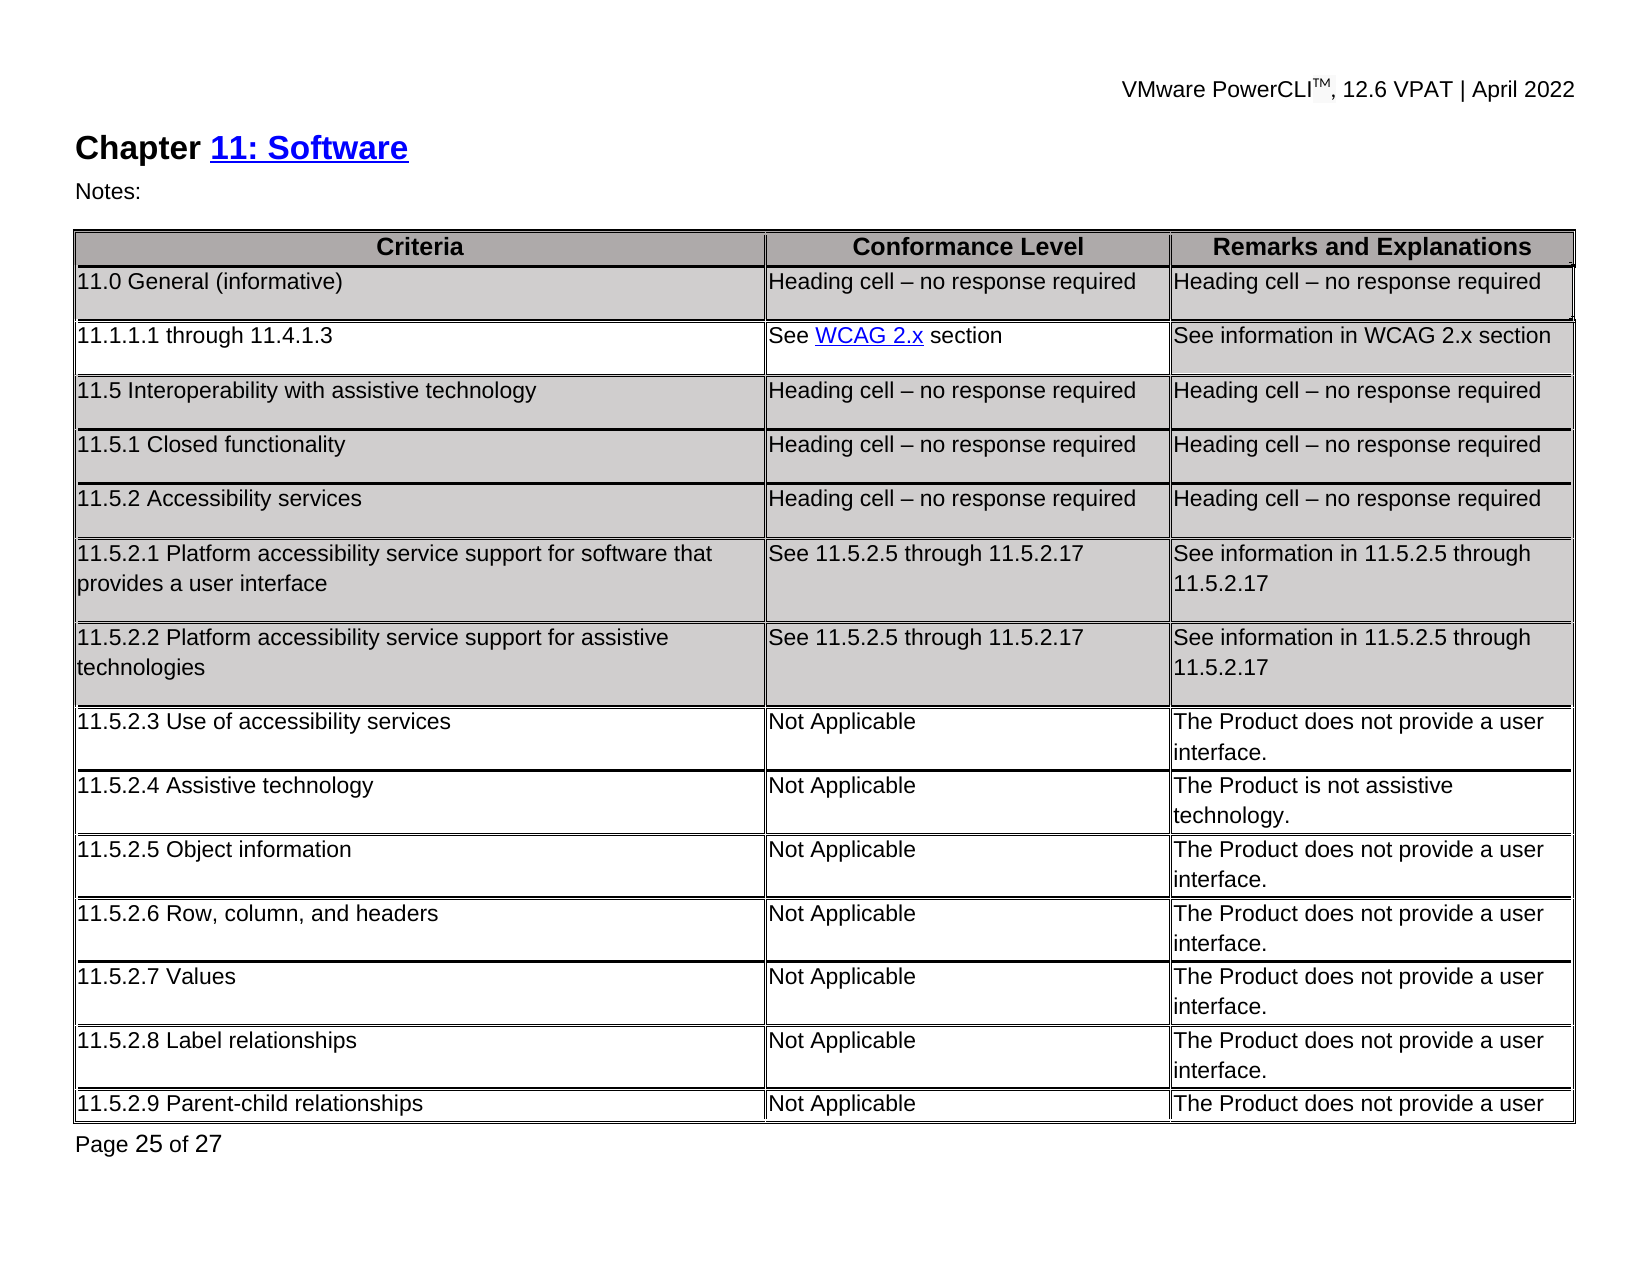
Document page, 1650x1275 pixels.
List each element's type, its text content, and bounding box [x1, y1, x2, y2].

table_cell Not Applicable [767, 1027, 1169, 1087]
table_cell The Product does not provide a user interface. [1172, 896, 1573, 960]
table_cell 11.5.2.7 Values [76, 960, 764, 1023]
table_cell 11.5 Interoperability with assistive technology [76, 374, 764, 428]
table_cell 11.5.2.2 Platform accessibility service support for assistive technologies [74, 621, 766, 705]
table_cell Heading cell – no response required [1172, 428, 1574, 482]
table_cell Heading cell – no response required [767, 431, 1169, 482]
table_cell Not Applicable [767, 963, 1169, 1023]
table_cell 11.5.2.9 Parent-child relationships [76, 1087, 766, 1121]
table_cell Not Applicable [767, 900, 1169, 960]
table_cell The Product does not provide a user interface. [1171, 833, 1574, 896]
table_cell 11.0 General (informative) [76, 265, 764, 319]
table_cell 11.1.1.1 through 11.4.1.3 [76, 319, 764, 373]
table_cell Heading cell – no response required [767, 485, 1169, 536]
table_cell 11.5.2 Accessibility services [76, 482, 764, 536]
table_cell 11.5.2.1 Platform accessibility service support for software that provides a user interface [76, 536, 764, 621]
table_cell 11.5.2.6 Row, column, and headers [76, 896, 764, 960]
table_cell Heading cell – no response required [767, 268, 1169, 319]
text Notes: [75, 178, 1575, 204]
table_cell Not Applicable [767, 836, 1169, 896]
table_cell See information in WCAG 2.x section [1172, 323, 1573, 373]
table_cell The Product does not provide a user interface. [1172, 705, 1573, 769]
table_cell Not Applicable [767, 709, 1169, 769]
table_cell The Product is not assistive technology. [1172, 769, 1573, 833]
table_cell See 11.5.2.5 through 11.5.2.17 [767, 624, 1169, 705]
table_cell See information in 11.5.2.5 through 11.5.2.17 [1171, 621, 1574, 705]
table_cell Heading cell – no response required [1172, 268, 1572, 319]
table_header Remarks and Explanations [1171, 233, 1573, 265]
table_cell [1171, 1087, 1573, 1121]
table_cell 11.5.2.4 Assistive technology [76, 769, 764, 833]
table_cell See information in 11.5.2.5 through 11.5.2.17 [1172, 536, 1573, 621]
table_cell 11.5.2.3 Use of accessibility services [76, 705, 764, 769]
table_header Conformance Level [766, 233, 1171, 265]
table_cell Not Applicable [766, 1091, 1171, 1121]
table_cell Heading cell – no response required [767, 377, 1169, 428]
table_cell Heading cell – no response required [1172, 374, 1573, 428]
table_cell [1172, 1024, 1573, 1087]
table_cell 11.5.2.5 Object information [74, 833, 766, 896]
table_cell 11.5.2.8 Label relationships [76, 1024, 764, 1087]
subtitle Chapter 11: Software [75, 128, 1575, 166]
table_cell See WCAG 2.x section [767, 323, 1169, 373]
table_cell 11.5.1 Closed functionality [74, 428, 764, 482]
table_cell The Product does not provide a user interface. [1172, 960, 1573, 1023]
table_cell Not Applicable [767, 772, 1169, 833]
table_cell See 11.5.2.5 through 11.5.2.17 [767, 540, 1169, 621]
table_header Criteria [76, 233, 766, 265]
table_cell Heading cell – no response required [1172, 482, 1573, 536]
